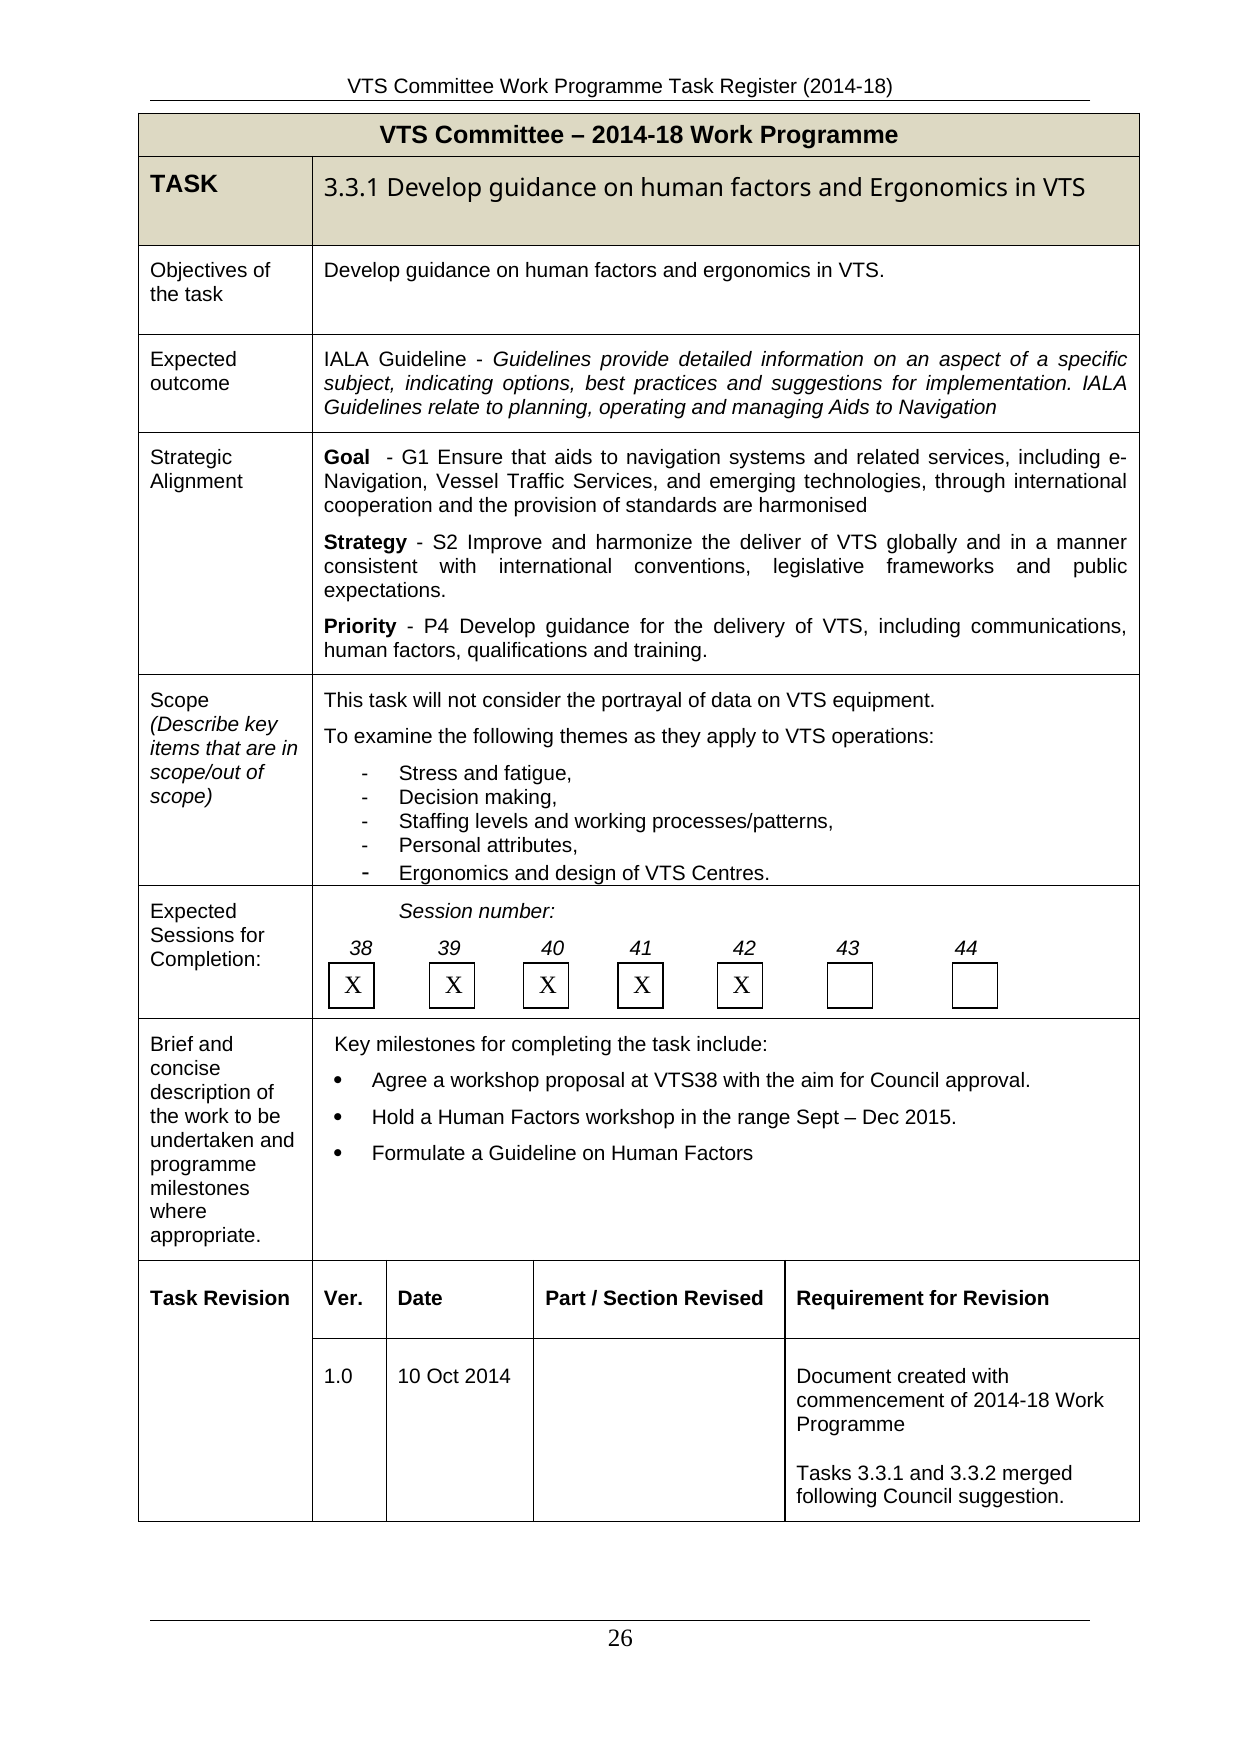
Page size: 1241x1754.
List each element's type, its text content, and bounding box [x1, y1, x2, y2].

table_cell Key milestones for completing the task include: Agree a workshop proposal at VTS38 with the aim for Council approval. Hold a Human Factors workshop in the range Sept – Dec 2015. Formulate a Guideline on Human Factors [313, 1019, 1139, 1260]
table_cell IALA Guideline - Guidelines provide detailed information on an aspect of a specific subject, indicating options, best practices and suggestions for implementation. IALA Guidelines relate to planning, operating and managing Aids to Navigation [313, 335, 1139, 432]
table_cell Requirement for Revision [786, 1261, 1139, 1337]
table_cell Brief and concise description of the work to be undertaken and programme milestones where appropriate. [139, 1019, 312, 1260]
table_cell Expected Sessions for Completion: [139, 886, 312, 1018]
table_cell Document created with commencement of 2014-18 Work Programme Tasks 3.3.1 and 3.3.2 merged following Council suggestion. [786, 1339, 1139, 1521]
table_cell This task will not consider the portrayal of data on VTS equipment. To examine the following themes as they apply to VTS operations: Stress and fatigue, Decision making, Staffing levels and working processes/patterns, Personal attributes, Ergonomics and design of VTS Centres. [313, 675, 1139, 885]
table_cell Develop guidance on human factors and ergonomics in VTS. [313, 246, 1139, 334]
table_cell Date [387, 1261, 533, 1337]
table_cell 10 Oct 2014 [387, 1339, 533, 1521]
table_cell Expected outcome [139, 335, 312, 432]
table_cell Strategic Alignment [139, 433, 312, 674]
table_cell Scope (Describe key items that are in scope/out of scope) [139, 675, 312, 885]
table_cell 1.0 [313, 1339, 386, 1521]
table_cell Session number: 38 39 40 41 42 43 44 [313, 886, 1139, 1018]
table_cell Objectives of the task [139, 246, 312, 334]
table_cell 3.3.1 Develop guidance on human factors and Ergonomics in VTS [313, 157, 1139, 245]
table_cell TASK [139, 157, 312, 245]
table_cell [534, 1339, 784, 1521]
table_cell Part / Section Revised [534, 1261, 784, 1337]
table_cell Goal - G1 Ensure that aids to navigation systems and related services, including e-Navigation, Vessel Traffic Services, and emerging technologies, through international cooperation and the provision of standards are harmonised Strategy - S2 Improve and harmonize the deliver of VTS globally and in a manner consistent with international conventions, legislative frameworks and public expectations. Priority - P4 Develop guidance for the delivery of VTS, including communications, human factors, qualifications and training. [313, 433, 1139, 674]
table_cell Ver. [313, 1261, 386, 1337]
table_header VTS Committee – 2014-18 Work Programme [139, 114, 1139, 156]
table_cell Task Revision [139, 1261, 312, 1521]
